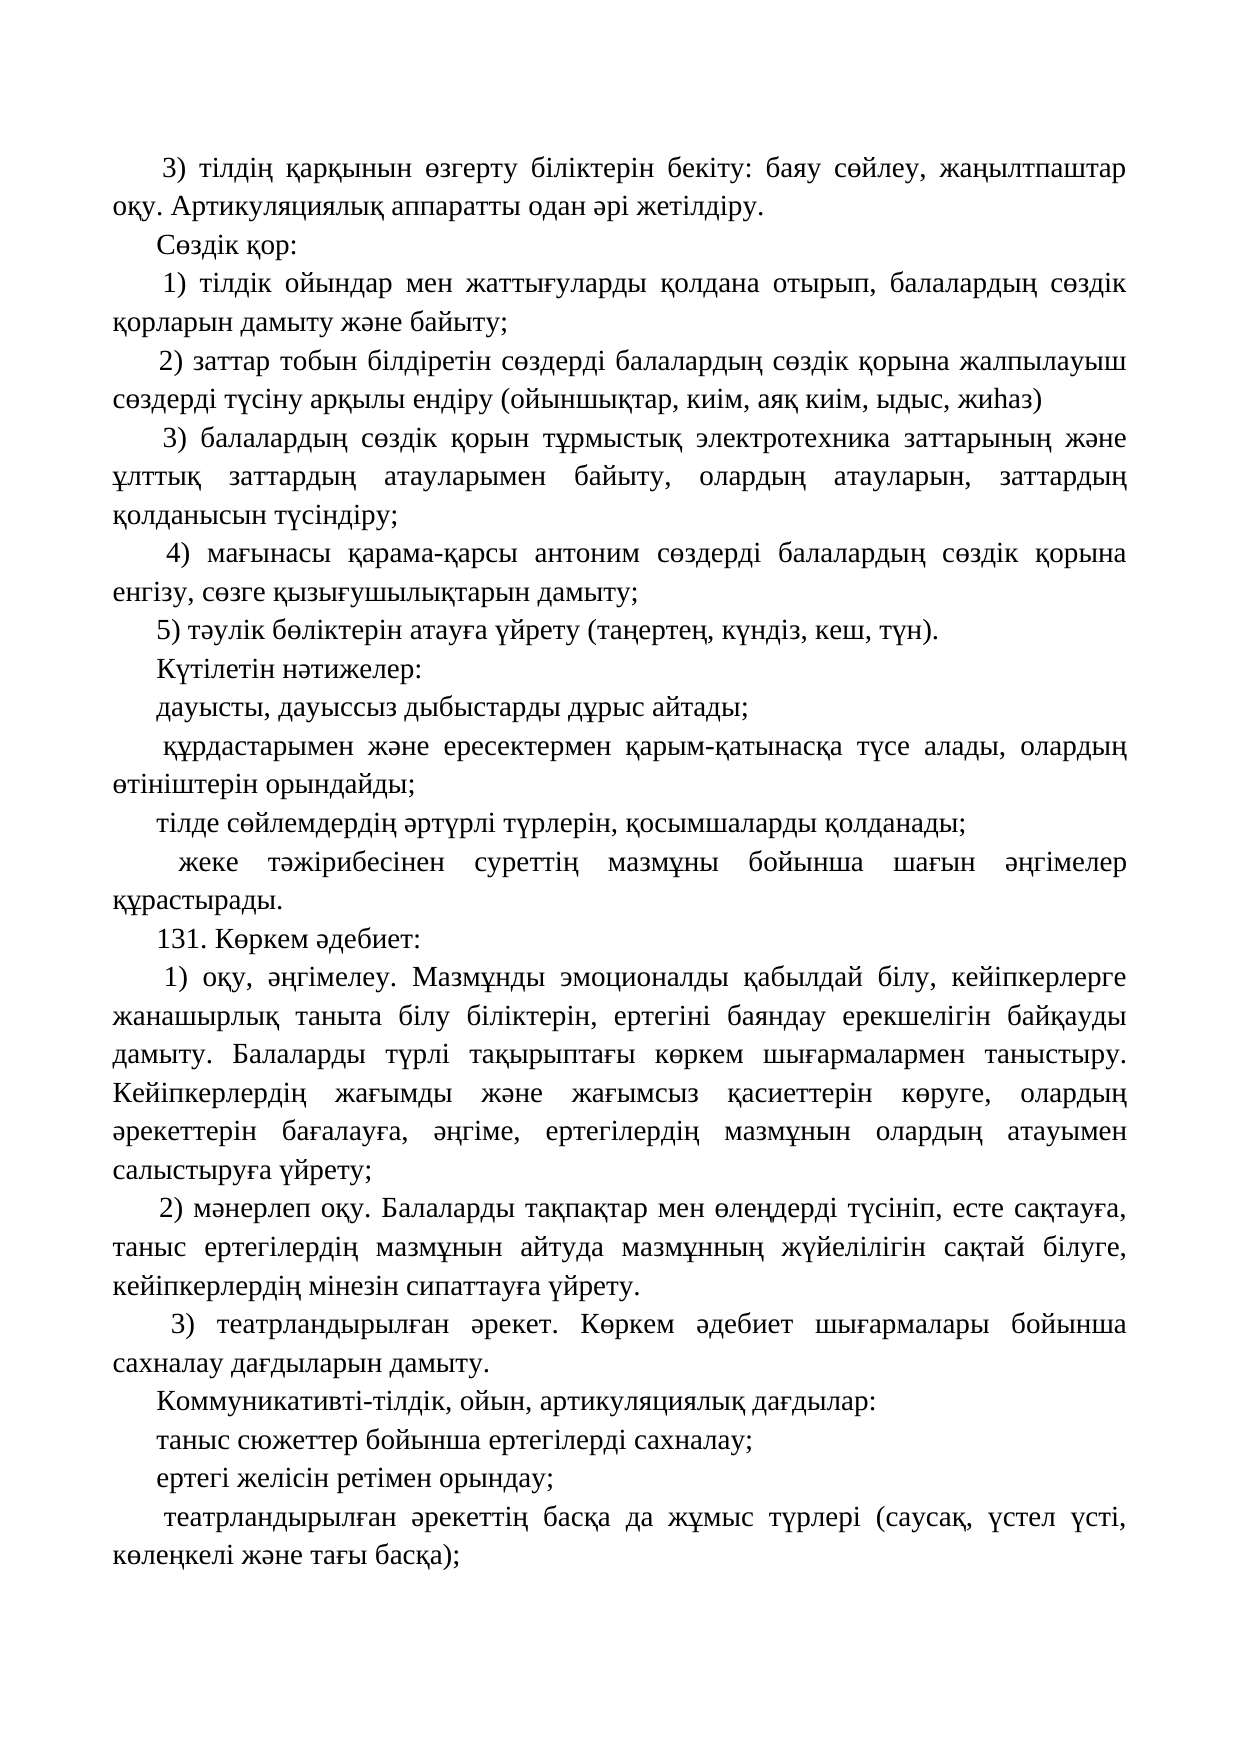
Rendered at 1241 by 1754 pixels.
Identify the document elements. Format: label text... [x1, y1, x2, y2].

text 3) балалардың сөздік қорын тұрмыстық электротехника заттарының және ұлттық заттардың атауларымен байыту, олардың атауларын, заттардың қолданысын түсіндіру; [112, 420, 1128, 530]
text 5) тәулік бөліктерін атауға үйрету (таңертең, күндіз, кеш, түн). [112, 612, 1128, 646]
text 3) тілдің қарқынын өзгерту біліктерін бекіту: баяу сөйлеу, жаңылтпаштар оқу. Артикуляциялық аппаратты одан әрі жетілдіру. [112, 150, 1128, 222]
text 131. Көркем әдебиет: [112, 921, 1128, 954]
text дауысты, дауыссыз дыбыстарды дұрыс айтады; [112, 689, 1128, 723]
text 2) мәнерлеп оқу. Балаларды тақпақтар мен өлеңдерді түсініп, есте сақтауға, таныс ертегілердің мазмұнын айтуда мазмұнның жүйелілігін сақтай білуге, кейіпкерлердің мінезін сипаттауға үйрету. [112, 1191, 1128, 1301]
text 2) заттар тобын білдіретін сөздерді балалардың сөздік қорына жалпылауыш сөздерді түсіну арқылы ендіру (ойыншықтар, киім, аяқ киім, ыдыс, жиһаз) [112, 343, 1128, 415]
text 1) оқу, әңгімелеу. Мазмұнды эмоционалды қабылдай білу, кейіпкерлерге жанашырлық таныта білу біліктерін, ертегіні баяндау ерекшелігін байқауды дамыту. Балаларды түрлі тақырыптағы көркем шығармалармен таныстыру. Кейіпкерлердің жағымды және жағымсыз қасиеттерін көруге, олардың әрекеттерін бағалауға, әңгіме, ертегілердің мазмұнын олардың атауымен салыстыруға үйрету; [112, 959, 1128, 1186]
text тілде сөйлемдердің әртүрлі түрлерін, қосымшаларды қолданады; [112, 805, 1128, 839]
text ертегі желісін ретімен орындау; [112, 1460, 1128, 1494]
text 3) театрландырылған әрекет. Көркем әдебиет шығармалары бойынша сахналау дағдыларын дамыту. [112, 1306, 1128, 1378]
text құрдастарымен және ересектермен қарым-қатынасқа түсе алады, олардың өтініштерін орындайды; [112, 728, 1128, 800]
text Күтілетін нәтижелер: [112, 651, 1128, 684]
text Коммуникативті-тілдік, ойын, артикуляциялық дағдылар: [112, 1383, 1128, 1417]
text 1) тілдік ойындар мен жаттығуларды қолдана отырып, балалардың сөздік қорларын дамыту және байыту; [112, 266, 1128, 338]
text 4) мағынасы қарама-қарсы антоним сөздерді балалардың сөздік қорына енгізу, сөзге қызығушылықтарын дамыту; [112, 535, 1128, 607]
text жеке тәжірибесінен суреттің мазмұны бойынша шағын әңгімелер құрастырады. [112, 844, 1128, 916]
text театрландырылған әрекеттің басқа да жұмыс түрлері (саусақ, үстел үсті, көлеңкелі және тағы басқа); [112, 1499, 1128, 1571]
text таныс сюжеттер бойынша ертегілерді сахналау; [112, 1422, 1128, 1455]
text Сөздік қор: [112, 227, 1128, 261]
